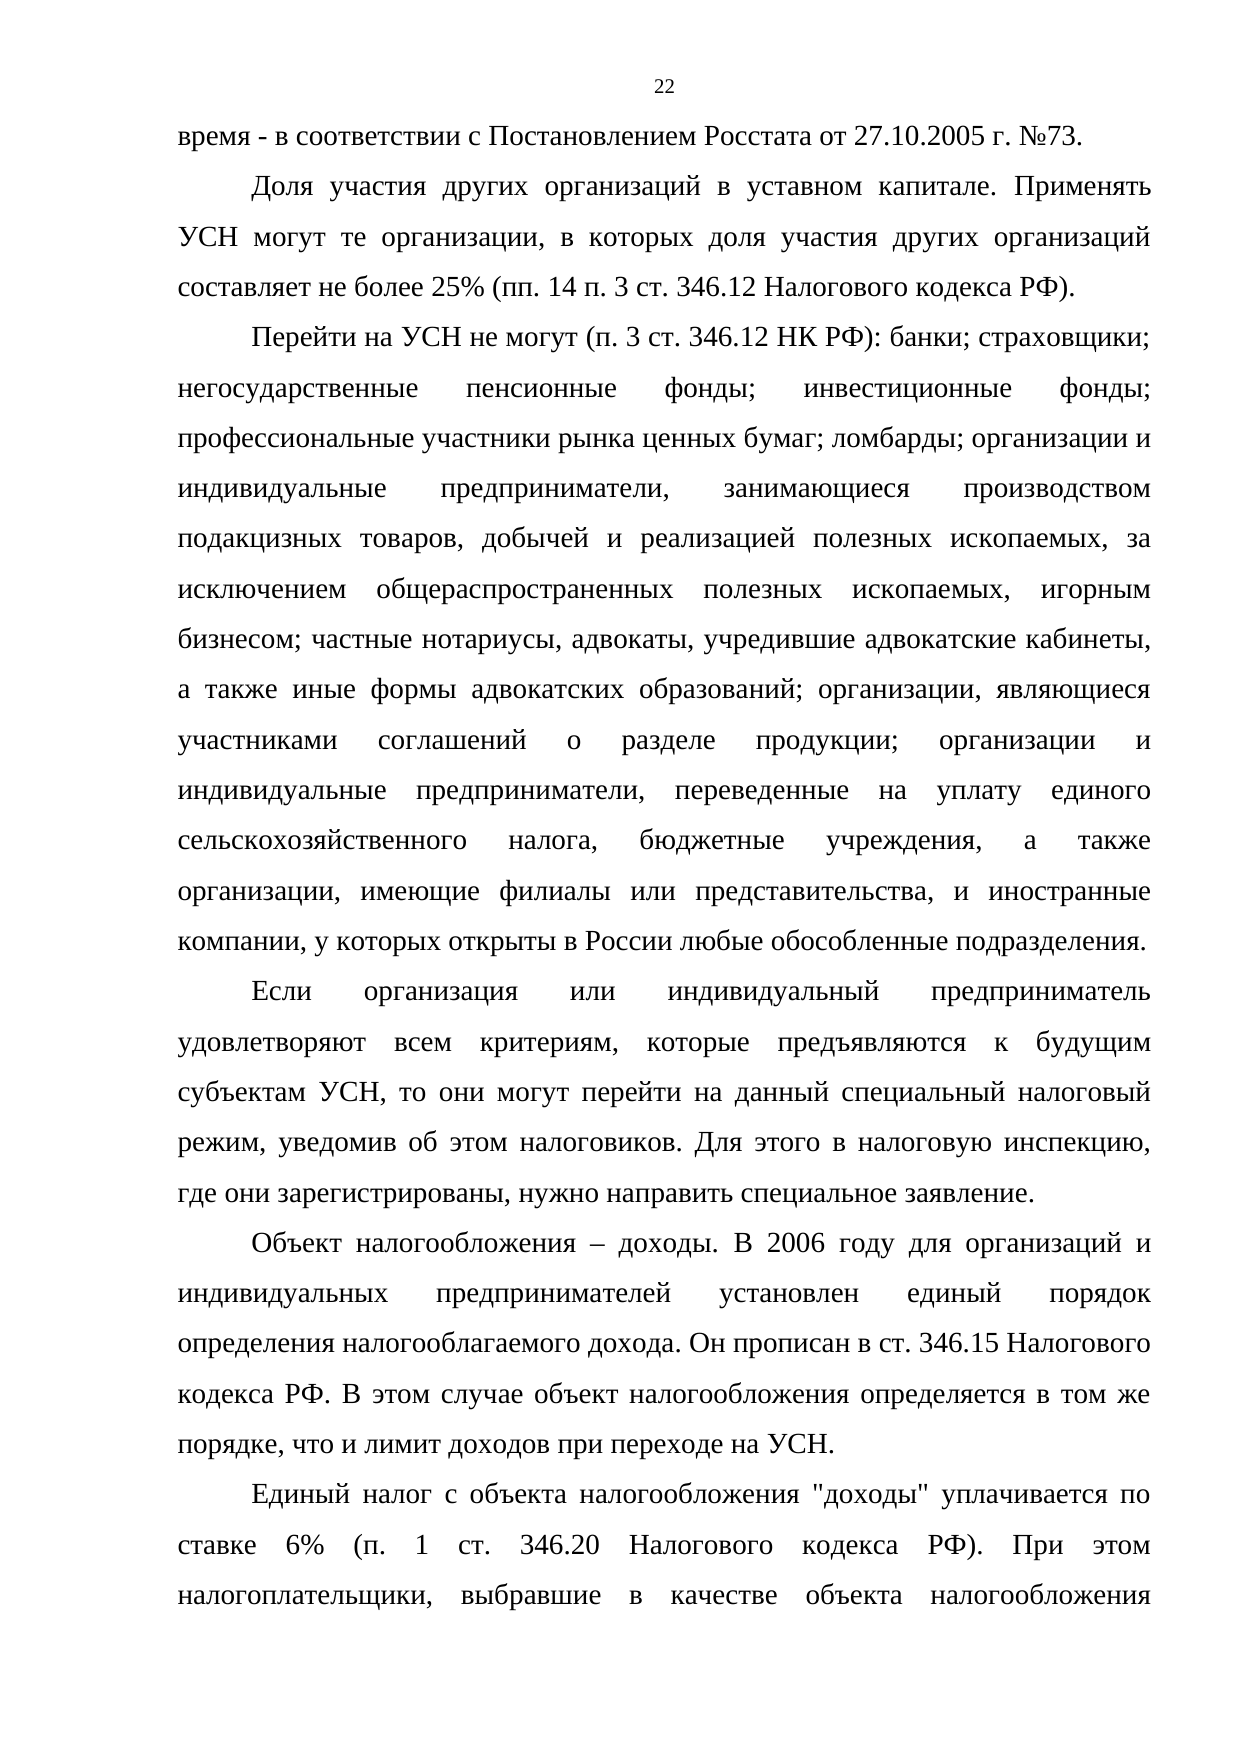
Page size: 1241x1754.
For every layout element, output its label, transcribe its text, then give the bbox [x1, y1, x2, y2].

text Если организация или индивидуальный предприниматель удовлетворяют всем критериям, которые предъявляются к будущим субъектам УСН, то они могут перейти на данный специальный налоговый режим, уведомив об этом налоговиков. Для этого в налоговую инспекцию, где они зарегистрированы, нужно направить специальное заявление. [177, 973, 1152, 1208]
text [177, 118, 1152, 152]
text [177, 1477, 1152, 1611]
text Объект налогообложения – доходы. В 2006 году для организаций и индивидуальных предпринимателей установлен единый порядок определения налогооблагаемого дохода. Он прописан в ст. 346.15 Налогового кодекса РФ. В этом случае объект налогообложения определяется в том же порядке, что и лимит доходов при переходе на УСН. [177, 1225, 1152, 1460]
text Перейти на УСН не могут (п. 3 ст. 346.12 НК РФ): банки; страховщики; негосударственные пенсионные фонды; инвестиционные фонды; профессиональные участники рынка ценных бумаг; ломбарды; организации и индивидуальные предприниматели, занимающиеся производством подакцизных товаров, добычей и реализацией полезных ископаемых, за исключением общераспространенных полезных ископаемых, игорным бизнесом; частные нотариусы, адвокаты, учредившие адвокатские кабинеты, а также иные формы адвокатских образований; организации, являющиеся участниками соглашений о разделе продукции; организации и индивидуальные предприниматели, переведенные на уплату единого сельскохозяйственного налога, бюджетные учреждения, а также организации, имеющие филиалы или представительства, и иностранные компании, у которых открыты в России любые обособленные подразделения. [177, 319, 1152, 957]
text Доля участия других организаций в уставном капитале. Применять УСН могут те организации, в которых доля участия других организаций составляет не более 25% (пп. 14 п. 3 ст. 346.12 Налогового кодекса РФ). [177, 168, 1152, 303]
